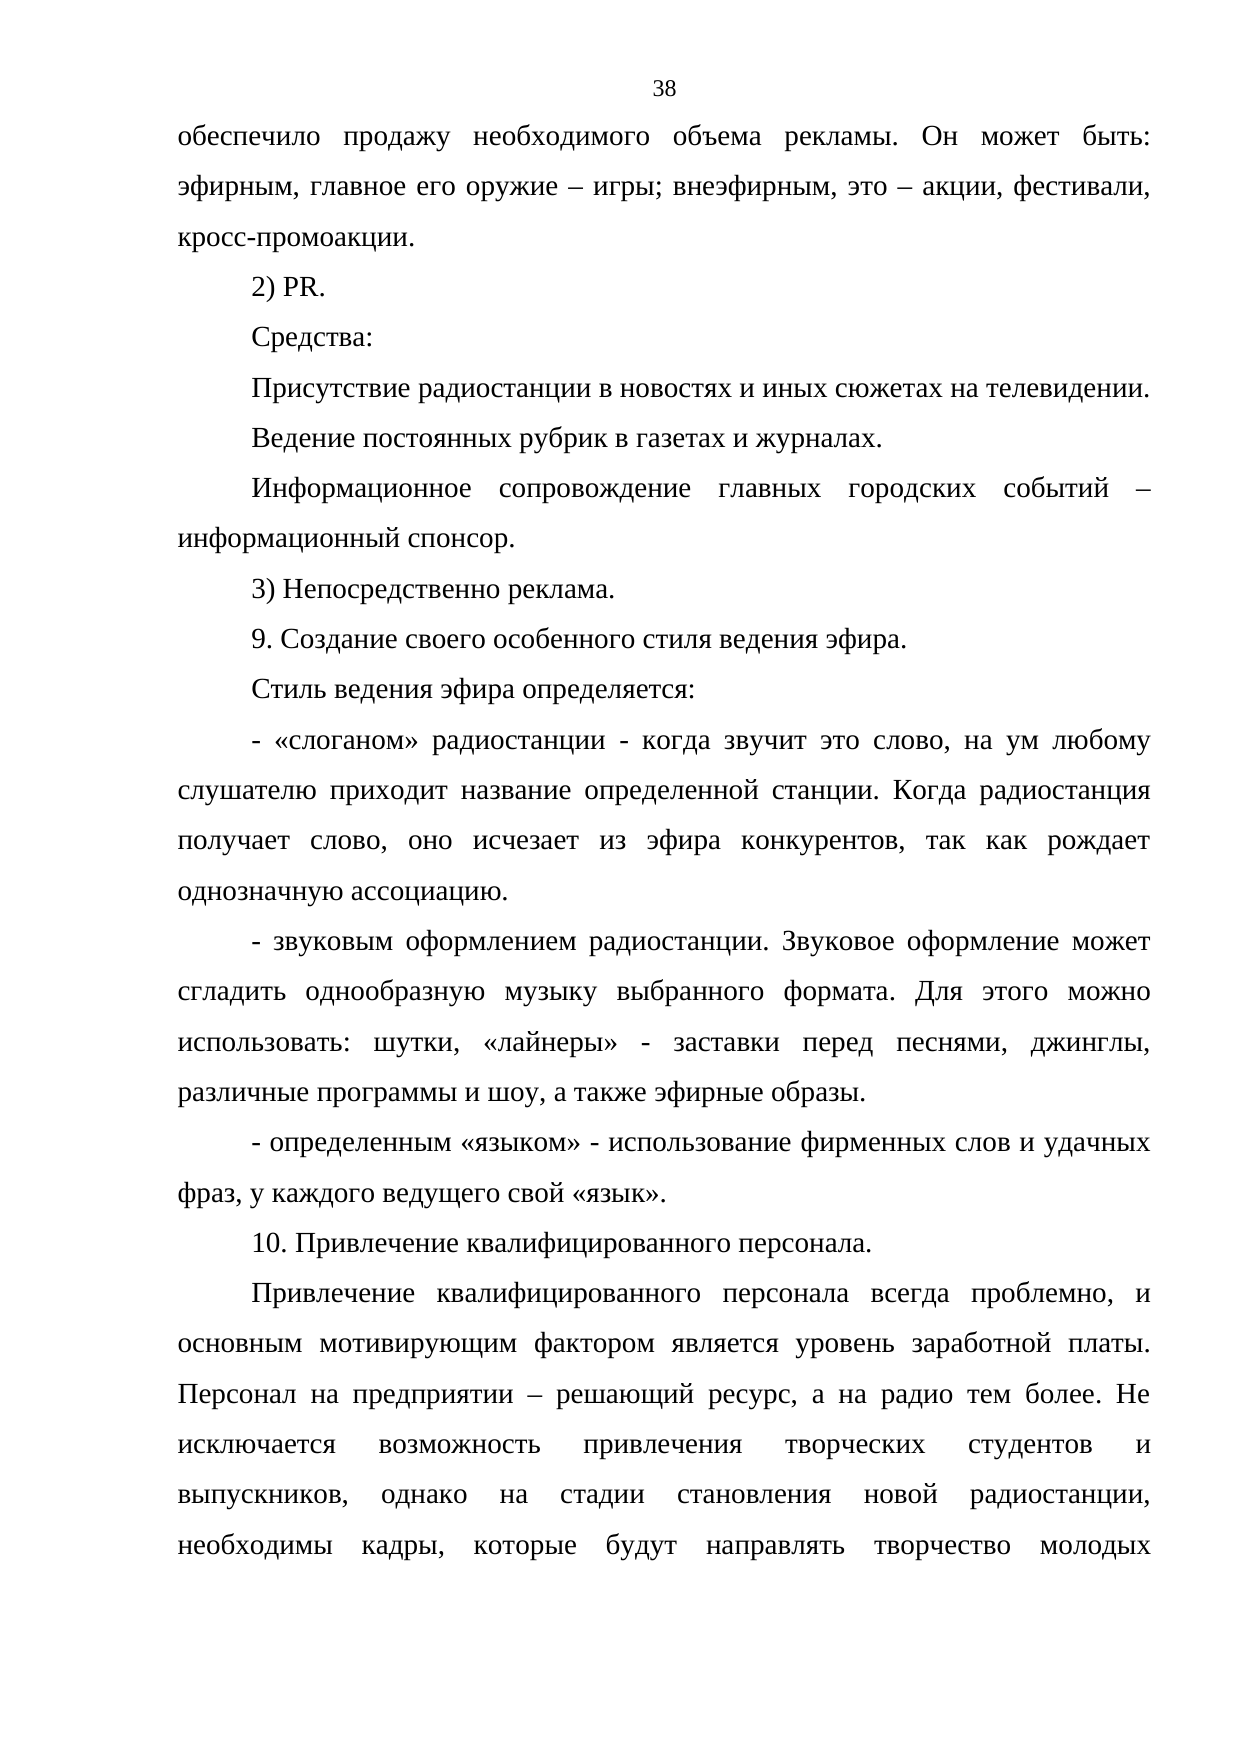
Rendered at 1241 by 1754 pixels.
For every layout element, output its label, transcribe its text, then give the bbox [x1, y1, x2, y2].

text Присутствие радиостанции в новостях и иных сюжетах на телевидении. [177, 370, 1152, 403]
text Ведение постоянных рубрик в газетах и журналах. [177, 420, 1152, 453]
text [177, 1275, 1152, 1560]
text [177, 118, 1152, 252]
text - звуковым оформлением радиостанции. Звуковое оформление может сгладить однообразную музыку выбранного формата. Для этого можно использовать: шутки, «лайнеры» - заставки перед песнями, джинглы, различные программы и шоу, а также эфирные образы. [177, 923, 1152, 1108]
text 3) Непосредственно реклама. [177, 571, 1152, 604]
text 10. Привлечение квалифицированного персонала. [177, 1225, 1152, 1258]
text 2) PR. [177, 269, 1152, 303]
text Стиль ведения эфира определяется: [177, 672, 1152, 705]
text - «слоганом» радиостанции - когда звучит это слово, на ум любому слушателю приходит название определенной станции. Когда радиостанция получает слово, оно исчезает из эфира конкурентов, так как рождает однозначную ассоциацию. [177, 722, 1152, 906]
text - определенным «языком» - использование фирменных слов и удачных фраз, у каждого ведущего свой «язык». [177, 1124, 1152, 1208]
text 9. Создание своего особенного стиля ведения эфира. [177, 621, 1152, 655]
text Информационное сопровождение главных городских событий – информационный спонсор. [177, 470, 1152, 554]
text Средства: [177, 319, 1152, 353]
